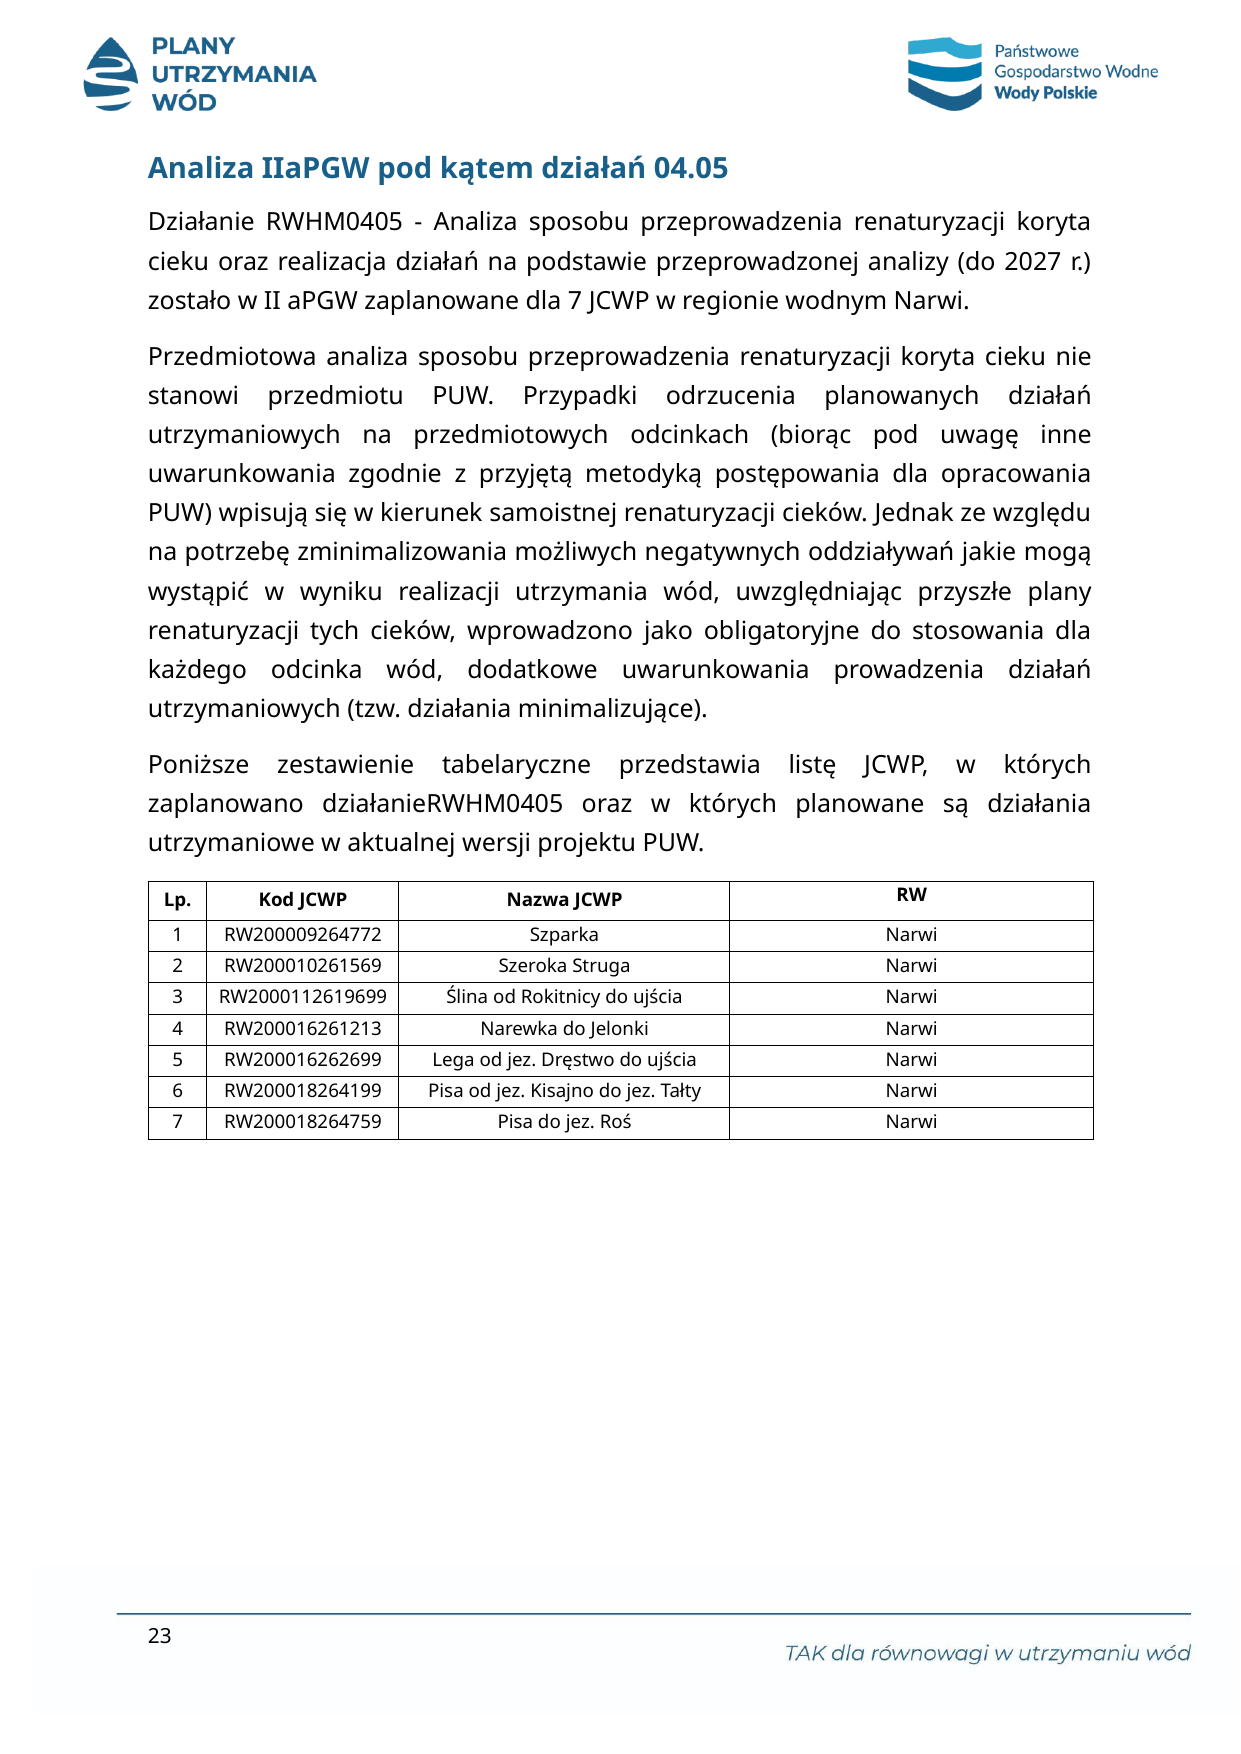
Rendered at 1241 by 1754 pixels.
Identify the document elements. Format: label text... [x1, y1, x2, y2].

table_cell RW2000112619699 [207, 983, 398, 1013]
picture [33, 1564, 1241, 1715]
table_cell Ślina od Rokitnicy do ujścia [399, 983, 729, 1013]
table_cell Narewka do Jelonki [399, 1015, 729, 1045]
table_cell Narwi [730, 952, 1093, 982]
table_header Kod JCWP [207, 882, 398, 920]
table_cell Pisa od jez. Kisajno do jez. Tałty [399, 1077, 729, 1107]
table_cell 2 [149, 952, 206, 982]
table_cell RW200009264772 [207, 921, 398, 951]
table_cell RW200018264199 [207, 1077, 398, 1107]
table_cell RW200010261569 [207, 952, 398, 982]
table_cell Narwi [730, 1108, 1093, 1138]
table_cell Szparka [399, 921, 729, 951]
table_cell Pisa do jez. Roś [399, 1108, 729, 1138]
table_header RW [730, 882, 1093, 920]
table_cell Narwi [730, 1015, 1093, 1045]
table_cell 3 [149, 983, 206, 1013]
picture [0, 0, 1241, 149]
table_cell 5 [149, 1046, 206, 1076]
text Przedmiotowa analiza sposobu przeprowadzenia renaturyzacji koryta cieku nie stanowi przedmiotu PUW. Przypadki odrzucenia planowanych działań utrzymaniowych na przedmiotowych odcinkach (biorąc pod uwagę inne uwarunkowania zgodnie z przyjętą metodyką postępowania dla opracowania PUW) wpisują się w kierunek samoistnej renaturyzacji cieków. Jednak ze względu na potrzebę zminimalizowania możliwych negatywnych oddziaływań jakie mogą wystąpić w wyniku realizacji utrzymania wód, uwzględniając przyszłe plany renaturyzacji tych cieków, wprowadzono jako obligatoryjne do stosowania dla każdego odcinka wód, dodatkowe uwarunkowania prowadzenia działań utrzymaniowych (tzw. działania minimalizujące). [148, 338, 1092, 725]
table_cell 4 [149, 1015, 206, 1045]
table_cell Narwi [730, 1046, 1093, 1076]
table_cell 7 [149, 1108, 206, 1138]
table_cell 6 [149, 1077, 206, 1107]
table_cell Narwi [730, 983, 1093, 1013]
table_cell Lega od jez. Dręstwo do ujścia [399, 1046, 729, 1076]
table_header Lp. [149, 882, 206, 920]
table_cell Szeroka Struga [399, 952, 729, 982]
table_cell RW200016261213 [207, 1015, 398, 1045]
text Analiza IIaPGW pod kątem działań 04.05 [148, 148, 1092, 187]
table_cell Narwi [730, 921, 1093, 951]
text Poniższe zestawienie tabelaryczne przedstawia listę JCWP, w których zaplanowano działanieRWHM0405 oraz w których planowane są działania utrzymaniowe w aktualnej wersji projektu PUW. [148, 747, 1092, 859]
table_cell RW200018264759 [207, 1108, 398, 1138]
table_cell Narwi [730, 1077, 1093, 1107]
table_cell 1 [149, 921, 206, 951]
table_header Nazwa JCWP [399, 882, 729, 920]
text Działanie RWHM0405 - Analiza sposobu przeprowadzenia renaturyzacji koryta cieku oraz realizacja działań na podstawie przeprowadzonej analizy (do 2027 r.) zostało w II aPGW zaplanowane dla 7 JCWP w regionie wodnym Narwi. [148, 204, 1092, 316]
table_cell RW200016262699 [207, 1046, 398, 1076]
